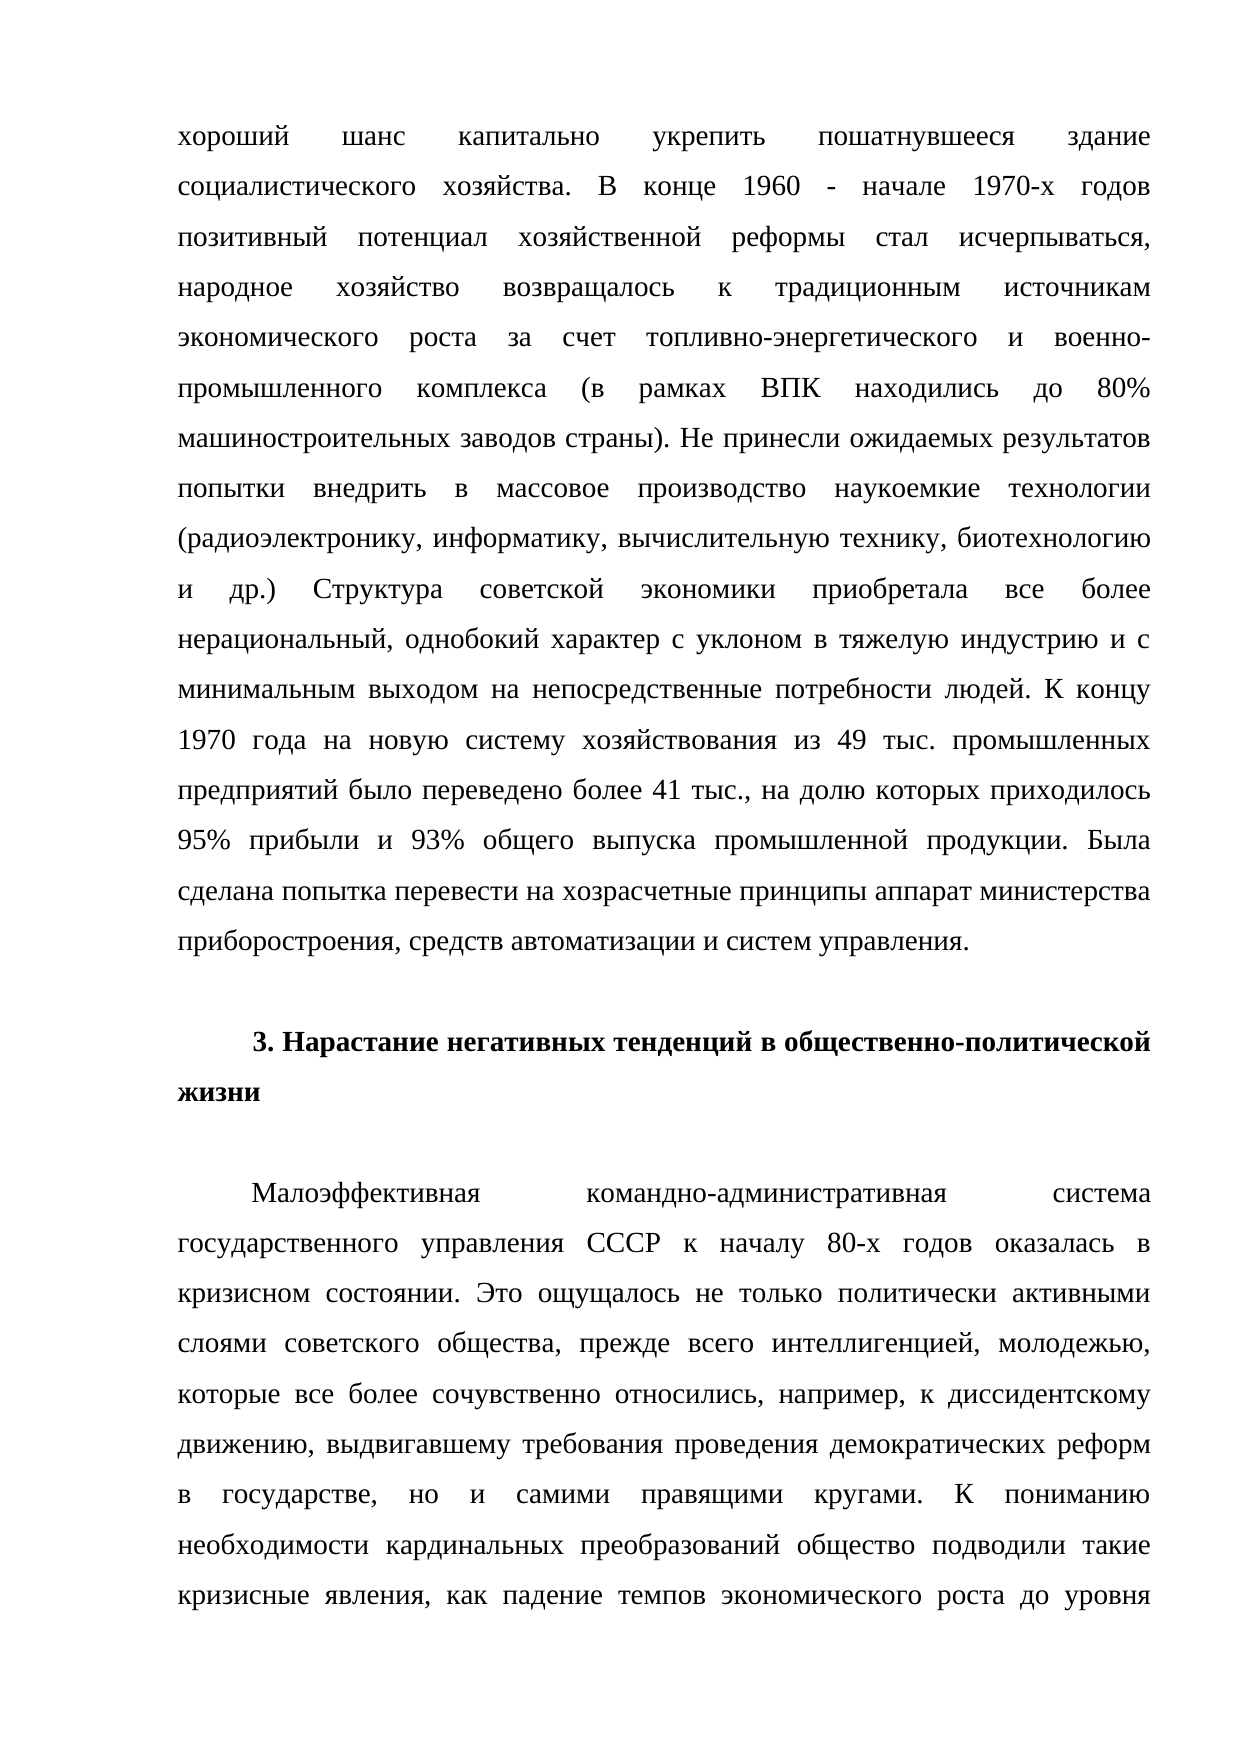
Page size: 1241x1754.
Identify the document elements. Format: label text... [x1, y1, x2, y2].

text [177, 1175, 1152, 1611]
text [177, 118, 1152, 957]
text 3. Нарастание негативных тенденций в общественно-политической жизни [177, 1024, 1152, 1108]
